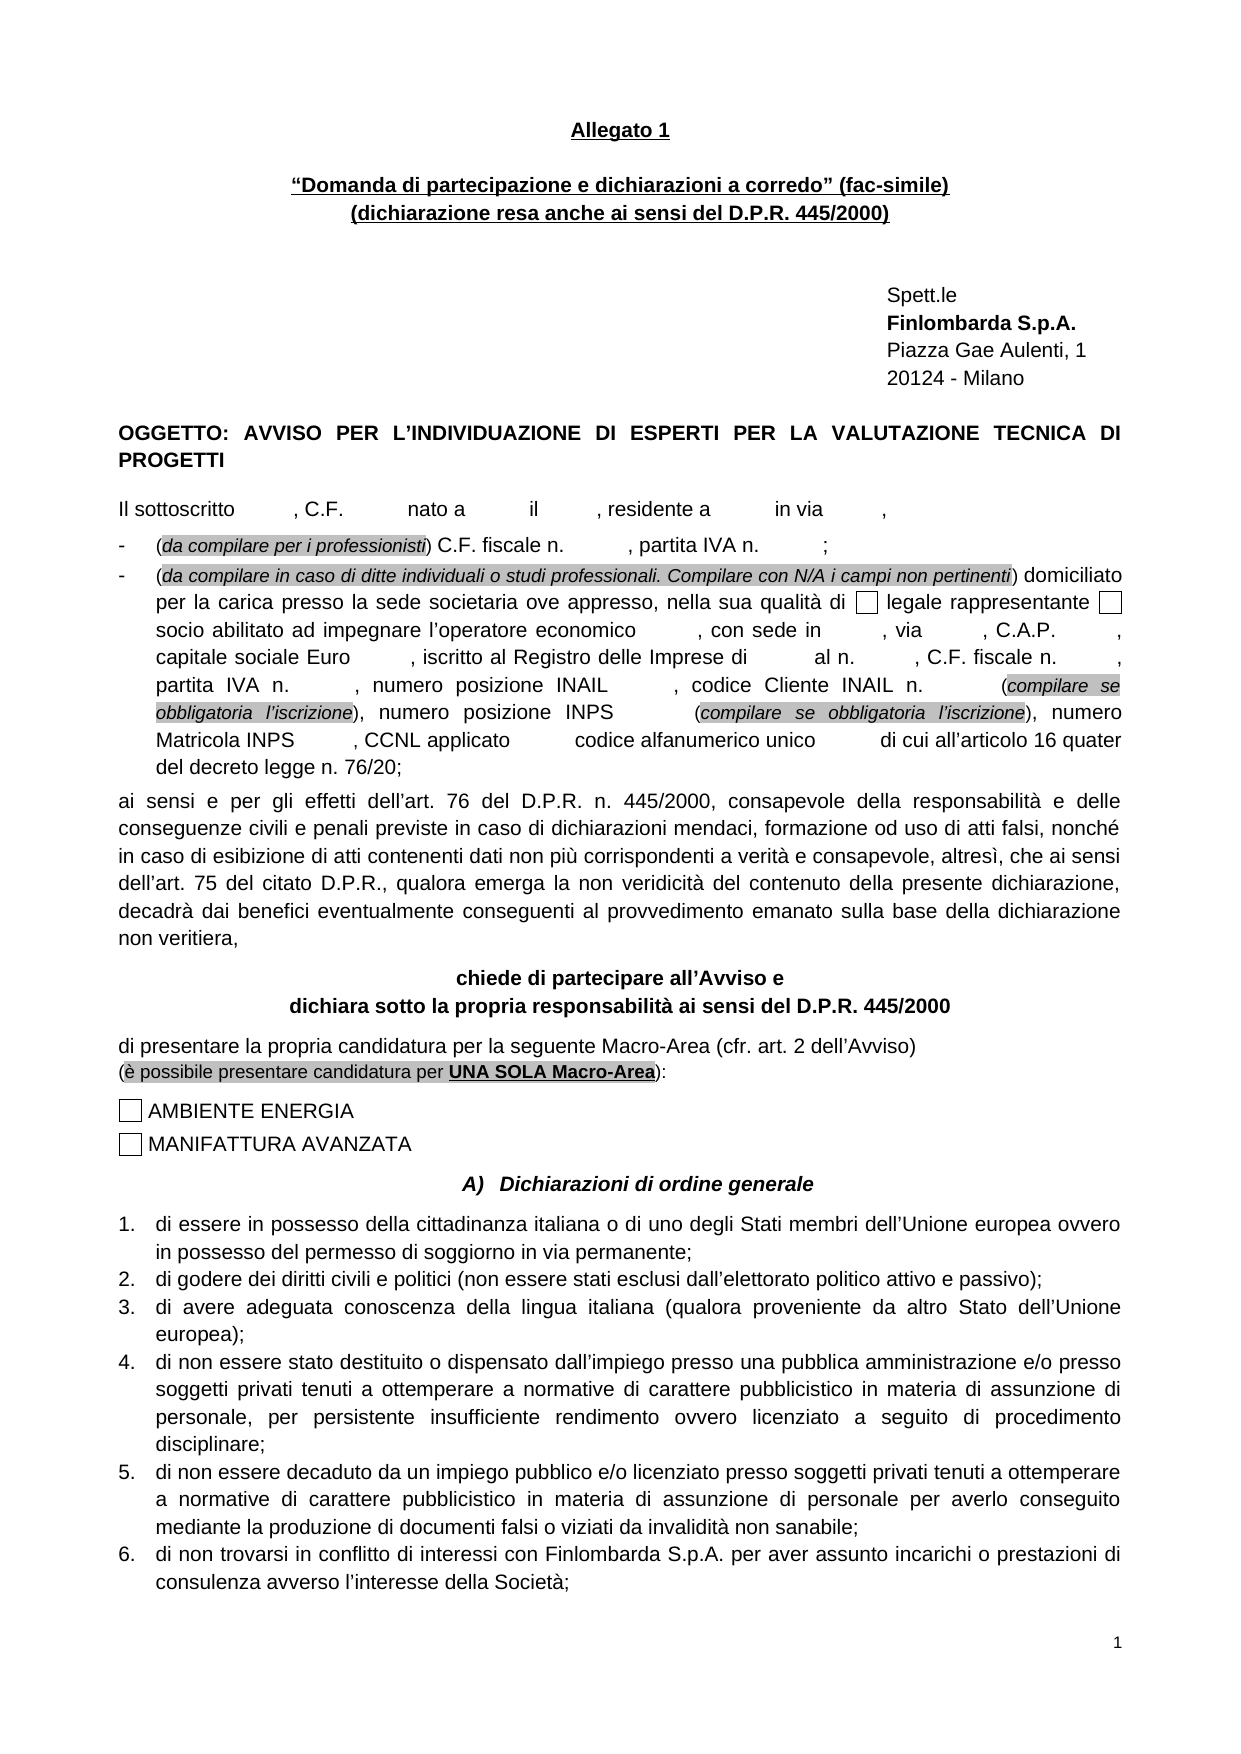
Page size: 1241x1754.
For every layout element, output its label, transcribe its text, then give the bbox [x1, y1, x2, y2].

text AMBIENTE ENERGIA [118, 1098, 1122, 1122]
text Spett.le [886, 283, 1122, 307]
text MANIFATTURA AVANZATA [118, 1132, 1122, 1156]
text Finlombarda S.p.A. [886, 311, 1122, 334]
list di essere in possesso della cittadinanza italiana o di uno degli Stati membri dell’Unione europea ovvero in possesso del permesso di soggiorno in via permanente; [118, 1212, 1122, 1264]
list di non essere stato destituito o dispensato dall’impiego presso una pubblica amministrazione e/o presso soggetti privati tenuti a ottemperare a normative di carattere pubblicistico in materia di assunzione di personale, per persistente insufficiente rendimento ovvero licenziato a seguito di procedimento disciplinare; [118, 1350, 1122, 1456]
text Il sottoscritto , C.F. nato a il , residente a in via , [118, 496, 1122, 520]
text (dichiarazione resa anche ai sensi del D.P.R. 445/2000) [118, 201, 1122, 224]
text (è possibile presentare candidatura per UNA SOLA Macro-Area): [655, 1061, 1122, 1083]
text Allegato 1 [118, 118, 1122, 142]
list di non trovarsi in conflitto di interessi con Finlombarda S.p.A. per aver assunto incarichi o prestazioni di consulenza avverso l’interesse della Società; [118, 1542, 1122, 1594]
text “Domanda di partecipazione e dichiarazioni a corredo” (fac-simile) [118, 173, 1122, 197]
text 20124 - Milano [886, 366, 1122, 389]
list di godere dei diritti civili e politici (non essere stati esclusi dall’elettorato politico attivo e passivo); [118, 1267, 1122, 1291]
text dichiara sotto la propria responsabilità ai sensi del D.P.R. 445/2000 [118, 994, 1122, 1018]
list (da compilare in caso di ditte individuali o studi professionali. Compilare con N/A i campi non pertinenti) domiciliato per la carica presso la sede societaria ove appresso, nella sua qualità di legale rappresentante socio abilitato ad impegnare l’operatore economico , con sede in , via , C.A.P. , capitale sociale Euro , iscritto al Registro delle Imprese di al n. , C.F. fiscale n. , partita IVA n. , numero posizione INAIL , codice Cliente INAIL n. (compilare se obbligatoria l’iscrizione), numero posizione INPS (compilare se obbligatoria l’iscrizione), numero Matricola INPS , CCNL applicato codice alfanumerico unico di cui all’articolo 16 quater del decreto legge n. 76/20; [118, 562, 1122, 779]
text chiede di partecipare all’Avviso e [118, 966, 1122, 990]
text Piazza Gae Aulenti, 1 [886, 338, 1122, 362]
text di presentare la propria candidatura per la seguente Macro-Area (cfr. art. 2 dell’Avviso) [118, 1034, 1122, 1058]
text OGGETTO: AVVISO PER L’INDIVIDUAZIONE DI ESPERTI PER LA VALUTAZIONE TECNICA DI PROGETTI [118, 421, 1122, 472]
list di avere adeguata conoscenza della lingua italiana (qualora proveniente da altro Stato dell’Unione europea); [118, 1295, 1122, 1346]
list di non essere decaduto da un impiego pubblico e/o licenziato presso soggetti privati tenuti a ottemperare a normative di carattere pubblicistico in materia di assunzione di personale per averlo conseguito mediante la produzione di documenti falsi o viziati da invalidità non sanabile; [118, 1460, 1122, 1539]
text ai sensi e per gli effetti dell’art. 76 del D.P.R. n. 445/2000, consapevole della responsabilità e delle conseguenze civili e penali previste in caso di dichiarazioni mendaci, formazione od uso di atti falsi, nonché in caso di esibizione di atti contenenti dati non più corrispondenti a verità e consapevole, altresì, che ai sensi dell’art. 75 del citato D.P.R., qualora emerga la non veridicità del contenuto della presente dichiarazione, decadrà dai benefici eventualmente conseguenti al provvedimento emanato sulla base della dichiarazione non veritiera, [118, 789, 1122, 950]
list (da compilare per i professionisti) C.F. fiscale n. , partita IVA n. ; [118, 530, 1122, 558]
list Dichiarazioni di ordine generale [156, 1172, 1122, 1196]
